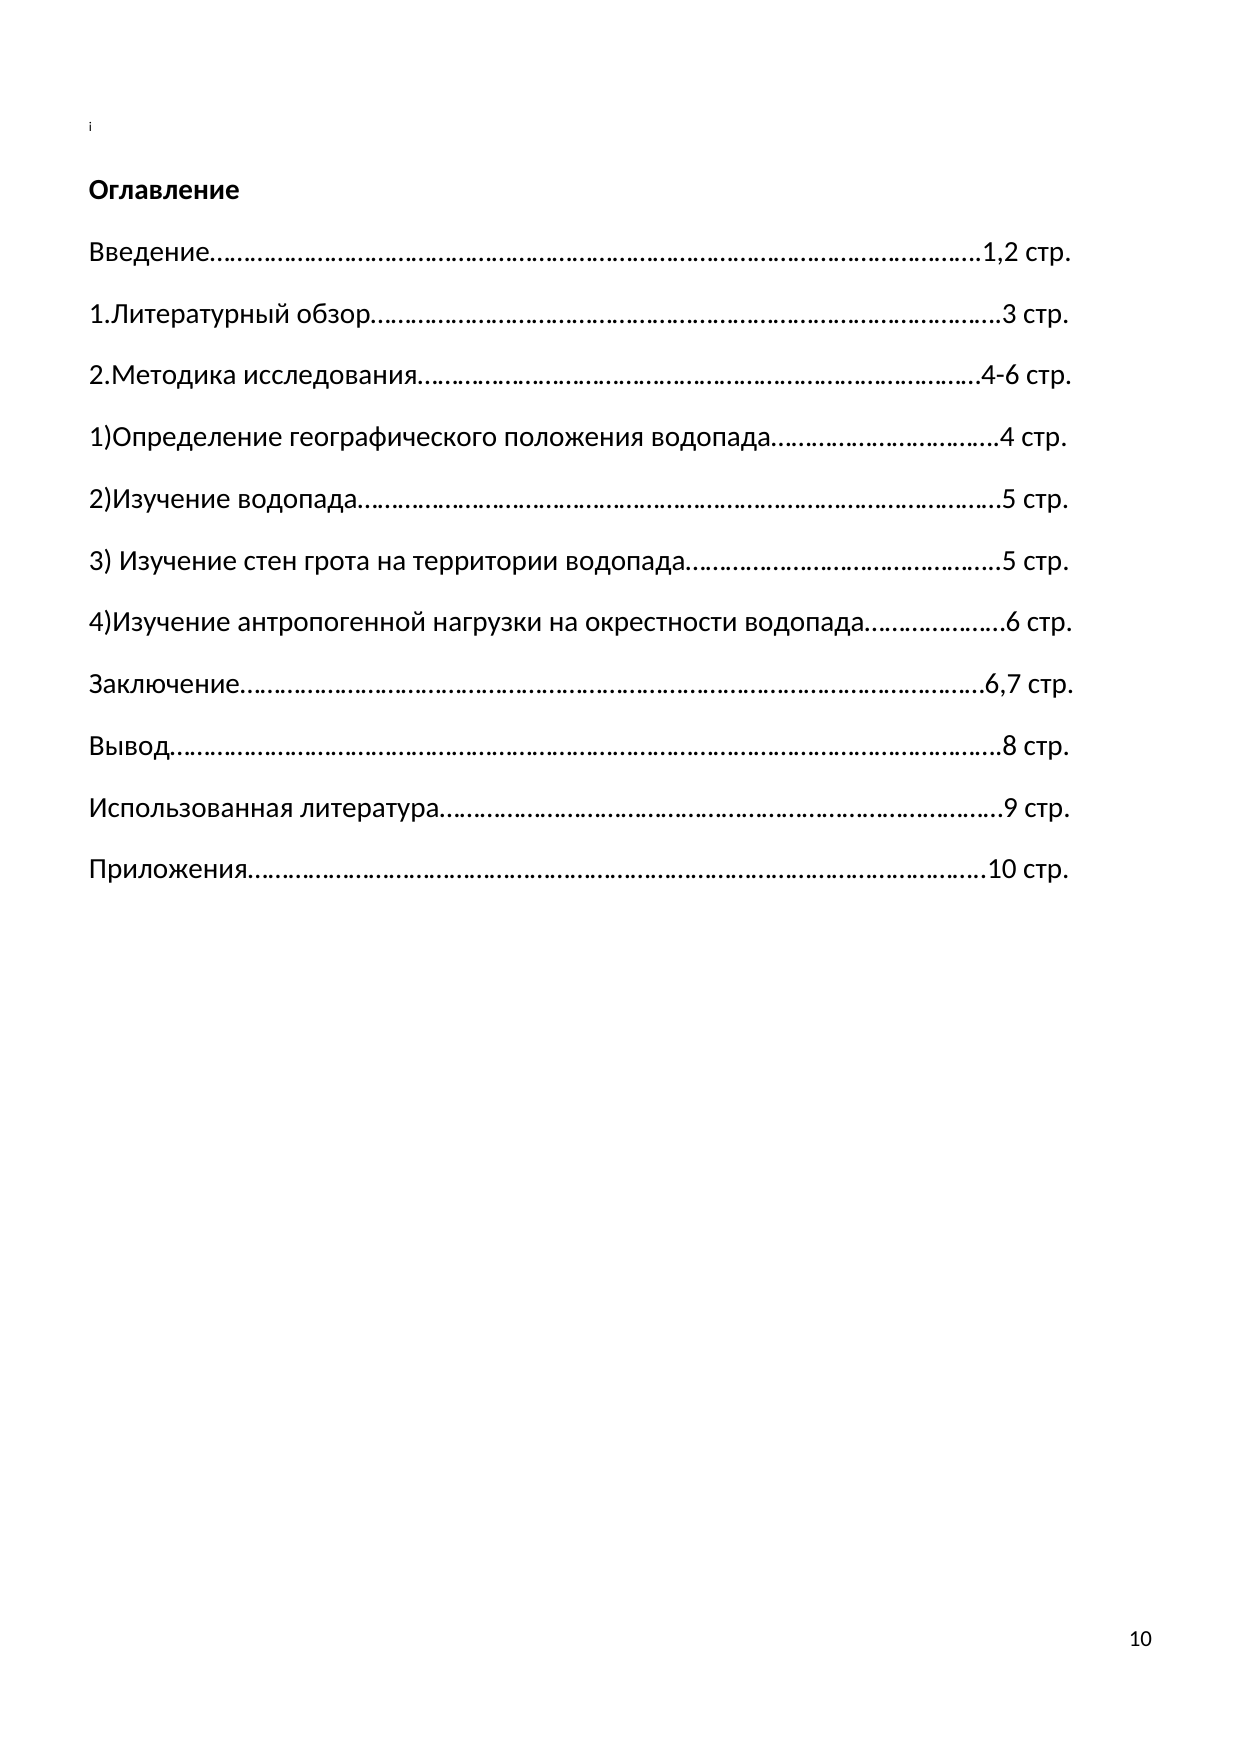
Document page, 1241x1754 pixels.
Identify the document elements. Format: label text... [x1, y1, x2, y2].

text Вывод…………………………………………………………………………………………………………….8 стр. [89, 727, 1140, 763]
text 4)Изучение антропогенной нагрузки на окрестности водопада…………………6 стр. [89, 603, 1140, 639]
text 1.Литературный обзор………………………………………………………………………………….3 стр. [89, 295, 1140, 330]
text Приложения………………………………………………………………………………………………..10 стр. [89, 851, 1140, 886]
text Использованная литература…………………………………………………………………………9 стр. [89, 789, 1140, 824]
text Введение…………………………………………………………………………………………………….1,2 стр. [89, 233, 1140, 268]
text 2.Методика исследования…………………………………………………………………………4-6 стр. [89, 356, 1140, 392]
text Заключение…………………………………………………………………………………………………6,7 стр. [89, 665, 1140, 701]
text 1)Определение географического положения водопада…………………………….4 стр. [89, 418, 1140, 454]
text 2)Изучение водопада……………………………………………………………………………………5 стр. [89, 480, 1140, 516]
text Оглавление [89, 171, 1140, 207]
text 3) Изучение стен грота на территории водопада………………………………………..5 стр. [89, 542, 1140, 577]
